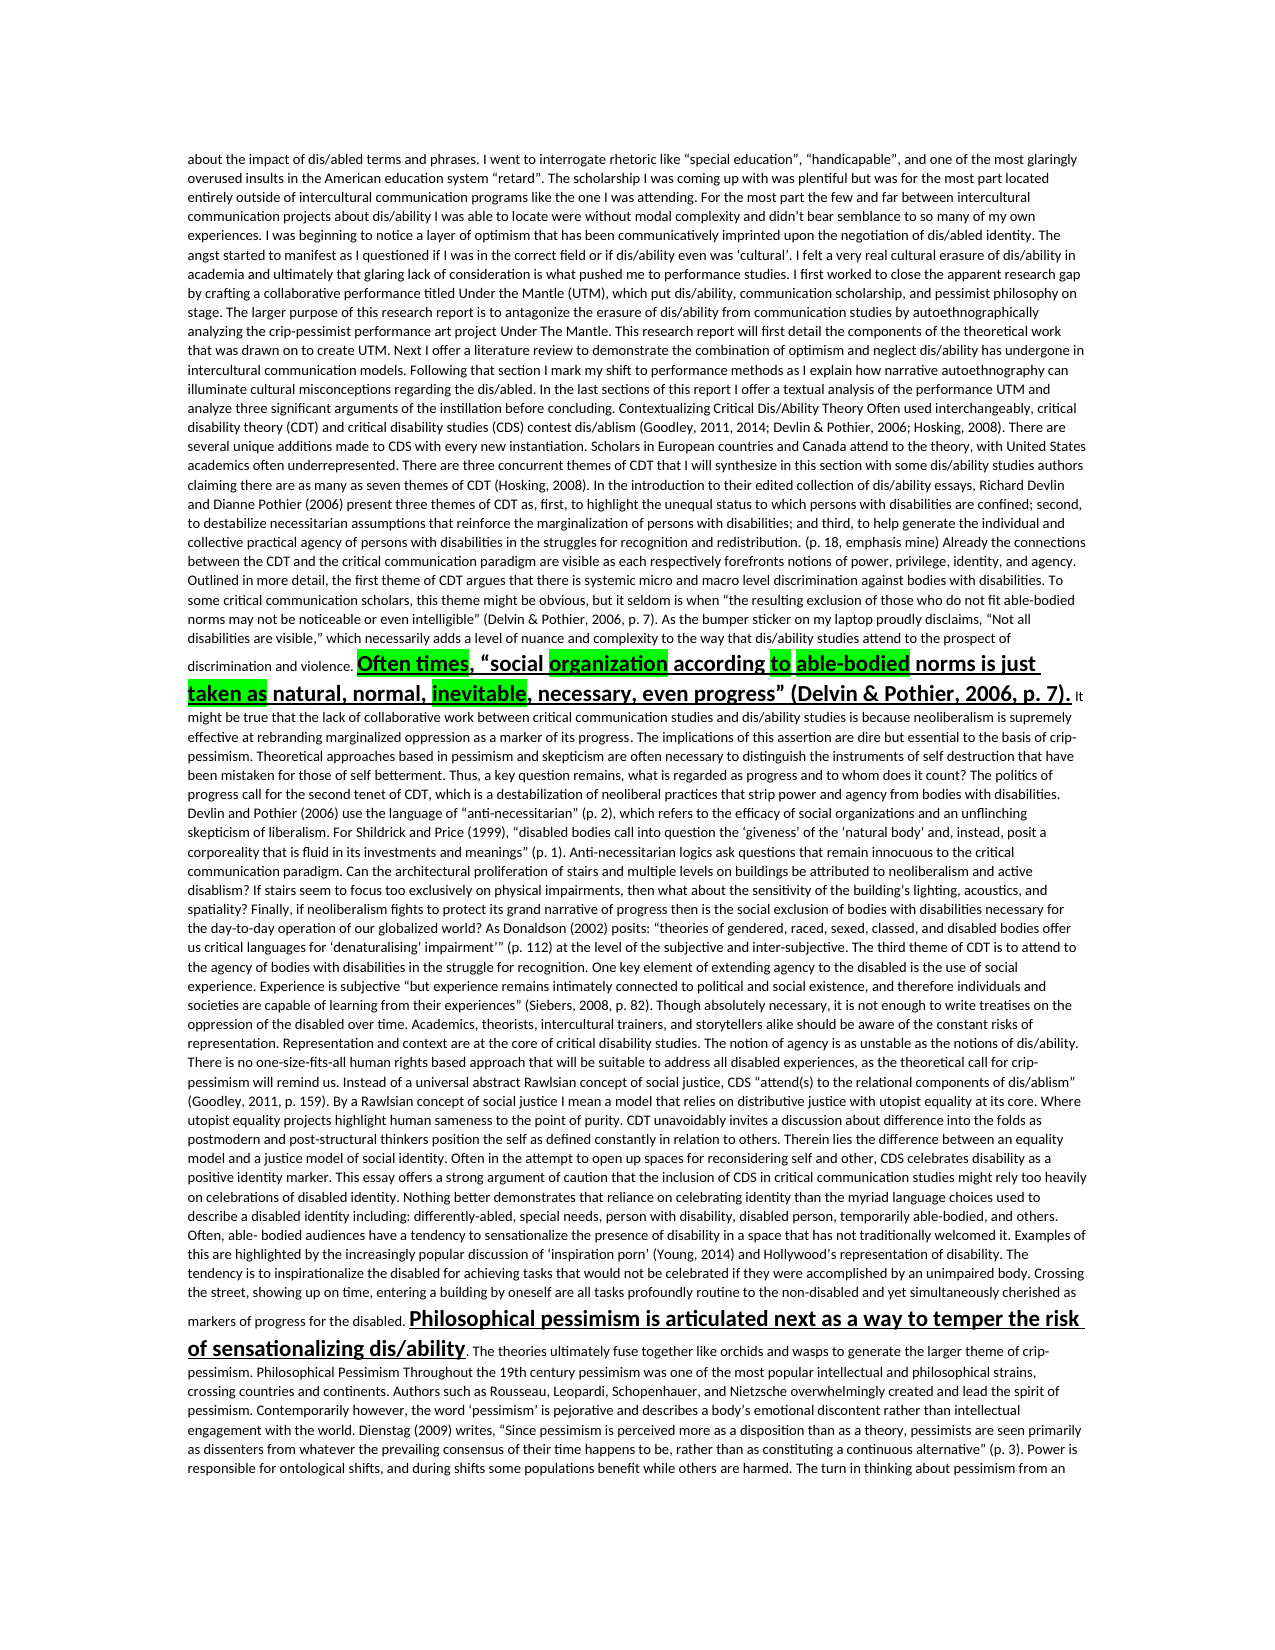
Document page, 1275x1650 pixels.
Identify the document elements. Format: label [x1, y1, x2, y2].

text [187, 150, 1087, 1477]
